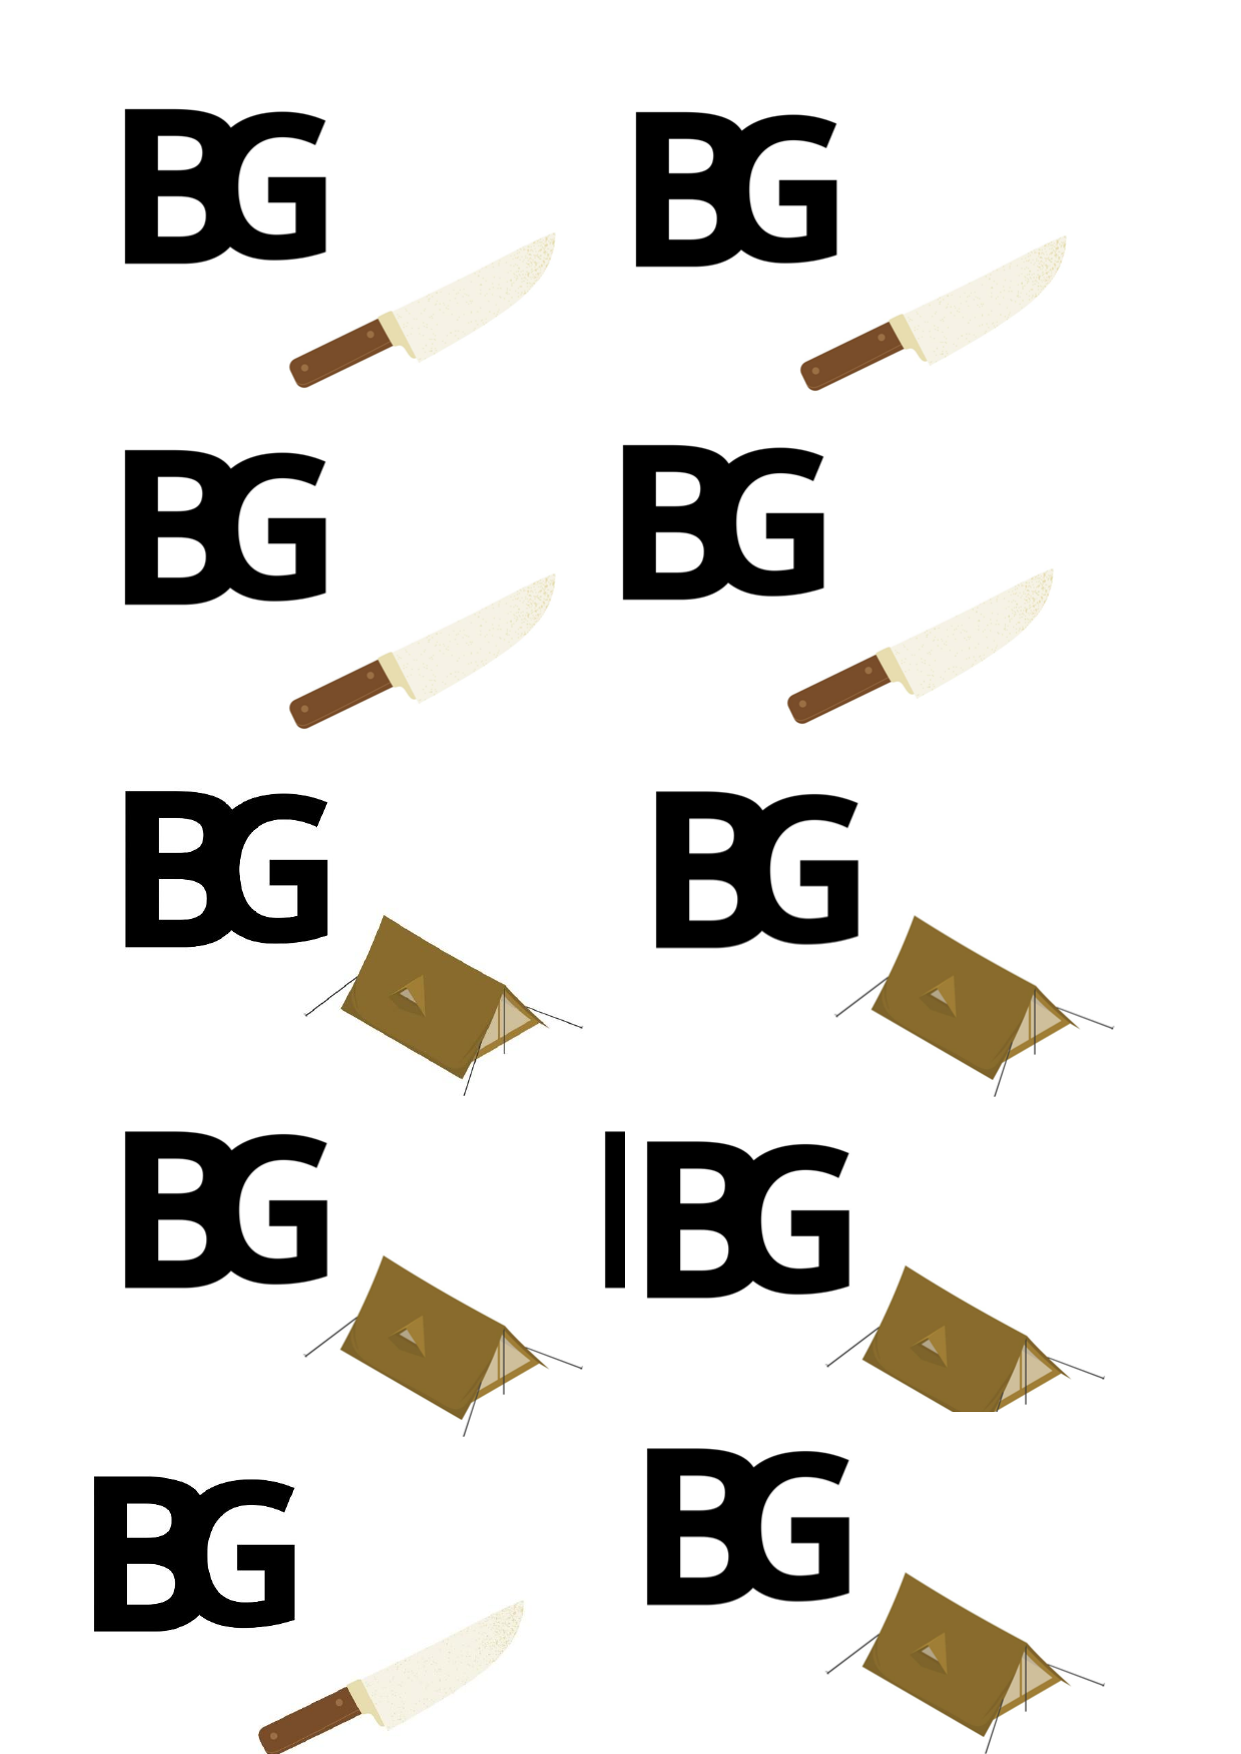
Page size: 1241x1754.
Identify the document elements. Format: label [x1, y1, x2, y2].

picture [103, 73, 581, 411]
picture [103, 755, 1115, 1754]
picture [103, 414, 581, 752]
picture [72, 1441, 549, 1754]
picture [601, 76, 1092, 747]
